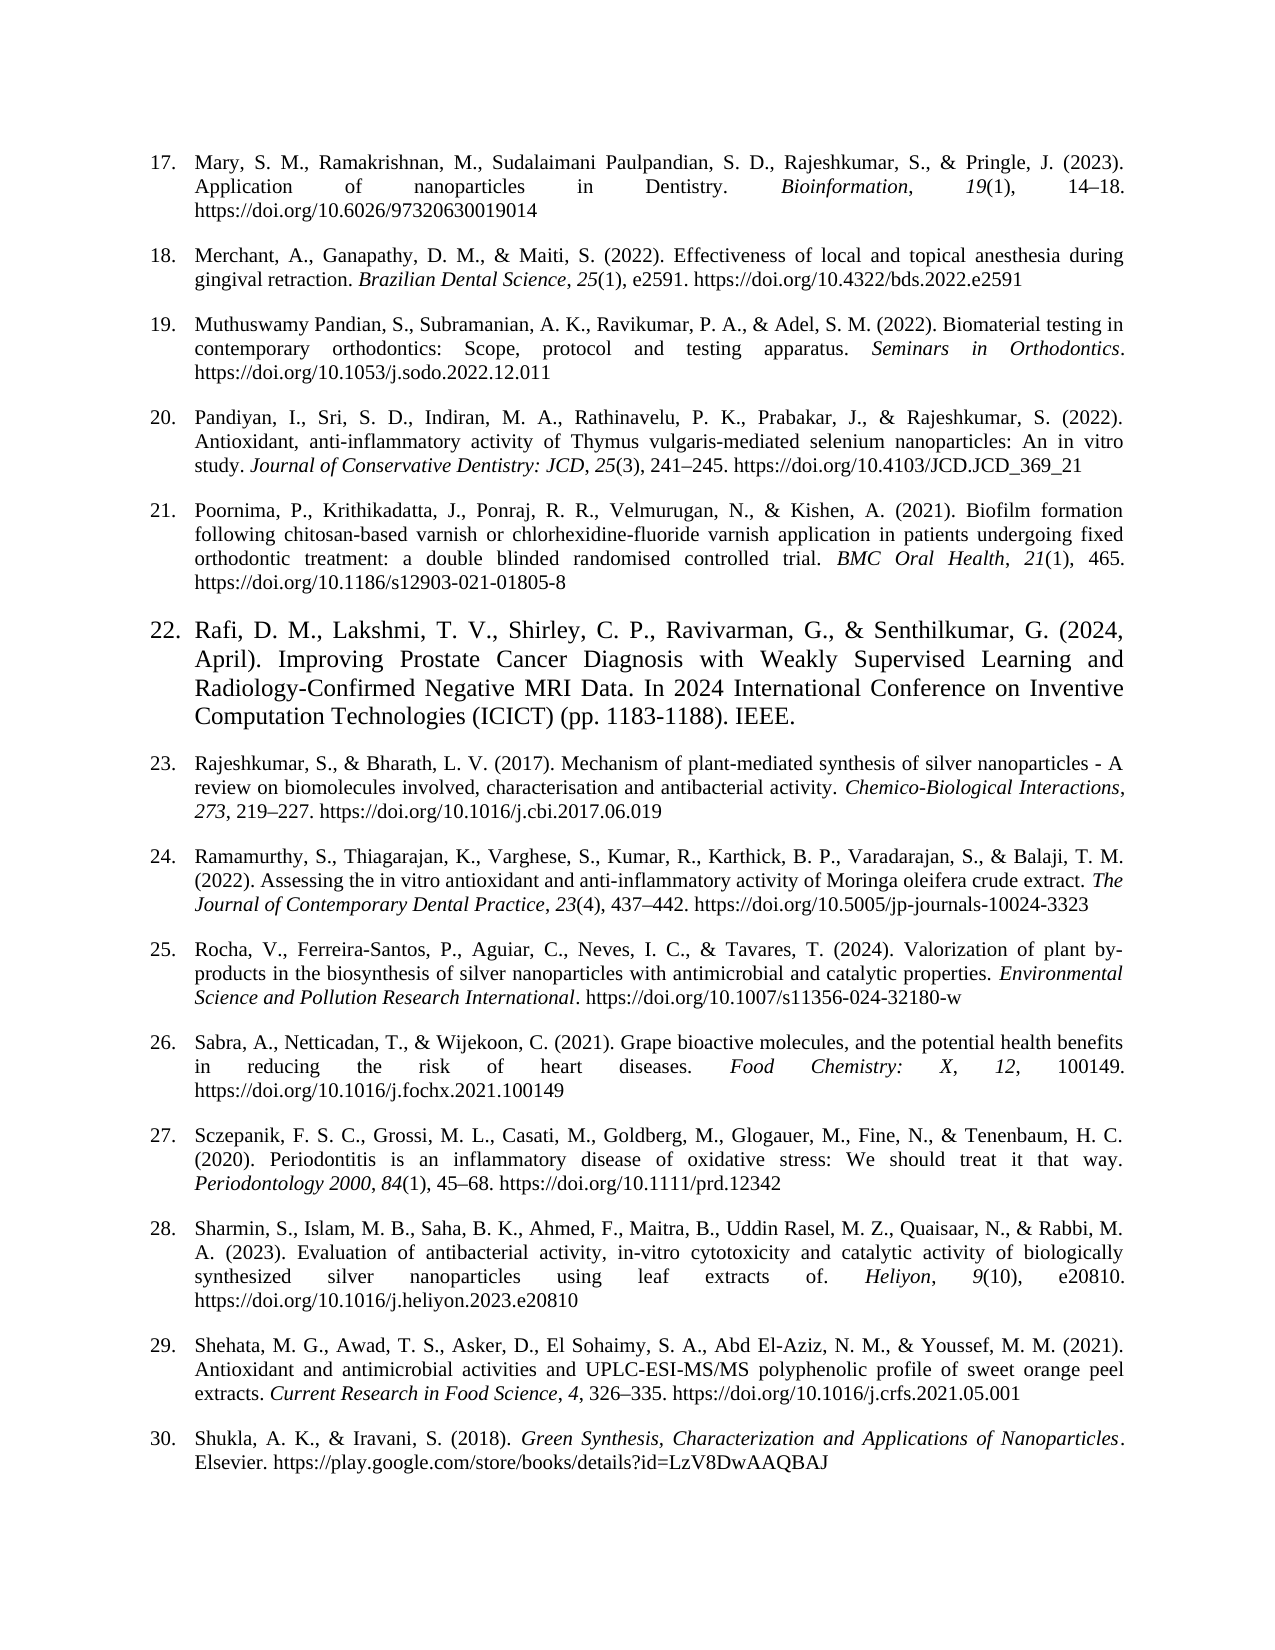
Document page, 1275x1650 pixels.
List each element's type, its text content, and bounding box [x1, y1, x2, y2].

text Merchant, A., Ganapathy, D. M., & Maiti, S. (2022). Effectiveness of local and topical anesthesia during gingival retraction. Brazilian Dental Science, 25(1), e2591. https://doi.org/10.4322/bds.2022.e2591 [150, 243, 1125, 291]
text Shehata, M. G., Awad, T. S., Asker, D., El Sohaimy, S. A., Abd El-Aziz, N. M., & Youssef, M. M. (2021). Antioxidant and antimicrobial activities and UPLC-ESI-MS/MS polyphenolic profile of sweet orange peel extracts. Current Research in Food Science, 4, 326–335. https://doi.org/10.1016/j.crfs.2021.05.001 [150, 1333, 1125, 1405]
text Sharmin, S., Islam, M. B., Saha, B. K., Ahmed, F., Maitra, B., Uddin Rasel, M. Z., Quaisaar, N., & Rabbi, M. A. (2023). Evaluation of antibacterial activity, in-vitro cytotoxicity and catalytic activity of biologically synthesized silver nanoparticles using leaf extracts of. Heliyon, 9(10), e20810. https://doi.org/10.1016/j.heliyon.2023.e20810 [150, 1216, 1125, 1312]
text Ramamurthy, S., Thiagarajan, K., Varghese, S., Kumar, R., Karthick, B. P., Varadarajan, S., & Balaji, T. M. (2022). Assessing the in vitro antioxidant and anti-inflammatory activity of Moringa oleifera crude extract. The Journal of Contemporary Dental Practice, 23(4), 437–442. https://doi.org/10.5005/jp-journals-10024-3323 [150, 844, 1125, 916]
text Rafi, D. M., Lakshmi, T. V., Shirley, C. P., Ravivarman, G., & Senthilkumar, G. (2024, April). Improving Prostate Cancer Diagnosis with Weakly Supervised Learning and Radiology-Confirmed Negative MRI Data. In 2024 International Conference on Inventive Computation Technologies (ICICT) (pp. 1183-1188). IEEE. [150, 615, 1125, 730]
text Mary, S. M., Ramakrishnan, M., Sudalaimani Paulpandian, S. D., Rajeshkumar, S., & Pringle, J. (2023). Application of nanoparticles in Dentistry. Bioinformation, 19(1), 14–18. https://doi.org/10.6026/97320630019014 [150, 150, 1125, 222]
text Muthuswamy Pandian, S., Subramanian, A. K., Ravikumar, P. A., & Adel, S. M. (2022). Biomaterial testing in contemporary orthodontics: Scope, protocol and testing apparatus. Seminars in Orthodontics. https://doi.org/10.1053/j.sodo.2022.12.011 [150, 312, 1125, 384]
text Rajeshkumar, S., & Bharath, L. V. (2017). Mechanism of plant-mediated synthesis of silver nanoparticles - A review on biomolecules involved, characterisation and antibacterial activity. Chemico-Biological Interactions, 273, 219–227. https://doi.org/10.1016/j.cbi.2017.06.019 [150, 751, 1125, 823]
text Poornima, P., Krithikadatta, J., Ponraj, R. R., Velmurugan, N., & Kishen, A. (2021). Biofilm formation following chitosan-based varnish or chlorhexidine-fluoride varnish application in patients undergoing fixed orthodontic treatment: a double blinded randomised controlled trial. BMC Oral Health, 21(1), 465. https://doi.org/10.1186/s12903-021-01805-8 [150, 498, 1125, 594]
text Shukla, A. K., & Iravani, S. (2018). Green Synthesis, Characterization and Applications of Nanoparticles. Elsevier. https://play.google.com/store/books/details?id=LzV8DwAAQBAJ [150, 1426, 1125, 1474]
text Sczepanik, F. S. C., Grossi, M. L., Casati, M., Goldberg, M., Glogauer, M., Fine, N., & Tenenbaum, H. C. (2020). Periodontitis is an inflammatory disease of oxidative stress: We should treat it that way. Periodontology 2000, 84(1), 45–68. https://doi.org/10.1111/prd.12342 [150, 1123, 1125, 1195]
text Pandiyan, I., Sri, S. D., Indiran, M. A., Rathinavelu, P. K., Prabakar, J., & Rajeshkumar, S. (2022). Antioxidant, anti-inflammatory activity of Thymus vulgaris-mediated selenium nanoparticles: An in vitro study. Journal of Conservative Dentistry: JCD, 25(3), 241–245. https://doi.org/10.4103/JCD.JCD_369_21 [150, 405, 1125, 477]
text Sabra, A., Netticadan, T., & Wijekoon, C. (2021). Grape bioactive molecules, and the potential health benefits in reducing the risk of heart diseases. Food Chemistry: X, 12, 100149. https://doi.org/10.1016/j.fochx.2021.100149 [150, 1030, 1125, 1102]
text Rocha, V., Ferreira-Santos, P., Aguiar, C., Neves, I. C., & Tavares, T. (2024). Valorization of plant by-products in the biosynthesis of silver nanoparticles with antimicrobial and catalytic properties. Environmental Science and Pollution Research International. https://doi.org/10.1007/s11356-024-32180-w [150, 937, 1125, 1009]
